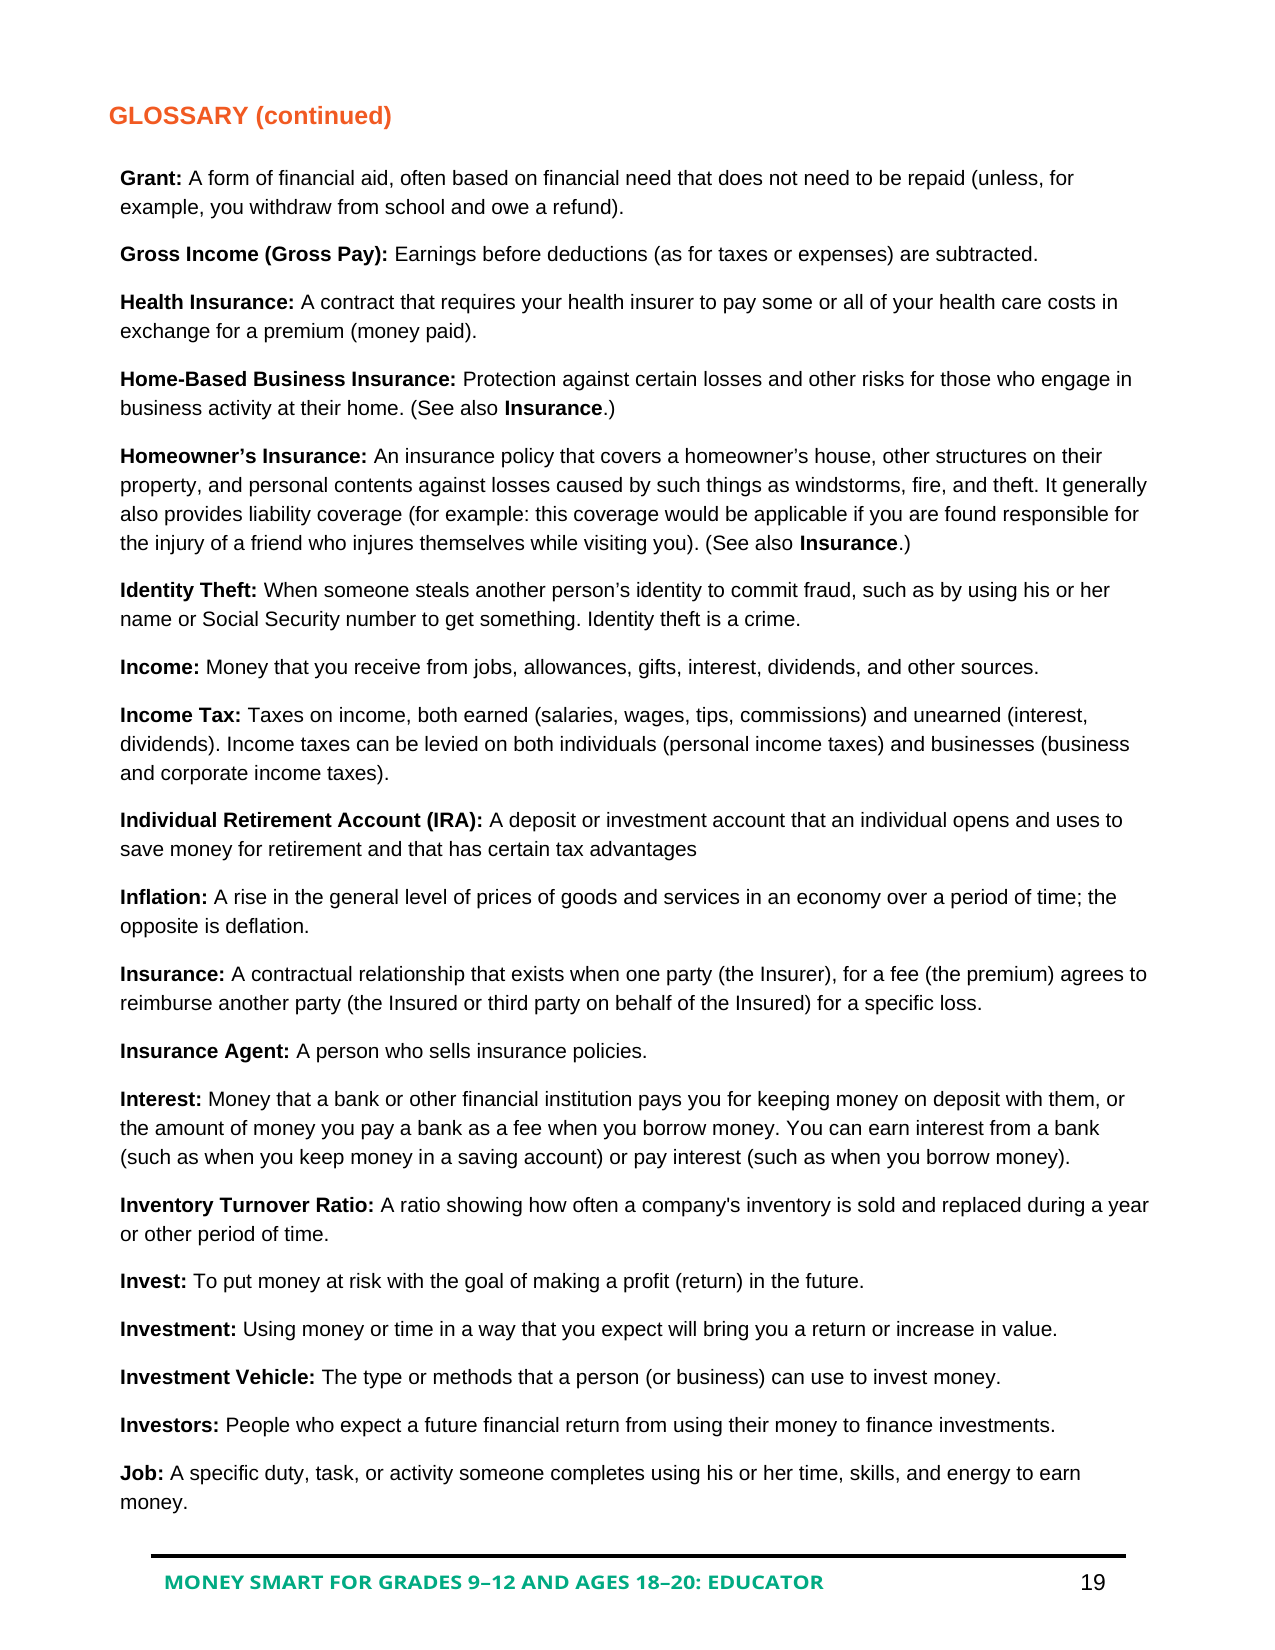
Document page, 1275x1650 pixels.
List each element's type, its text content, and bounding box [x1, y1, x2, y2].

text Investment: Using money or time in a way that you expect will bring you a return or increase in value. [120, 1317, 1107, 1341]
text Insurance Agent: A person who sells insurance policies. [120, 1039, 1107, 1063]
text Income: Money that you receive from jobs, allowances, gifts, interest, dividends, and other sources. [120, 655, 1107, 679]
text Inflation: A rise in the general level of prices of goods and services in an economy over a period of time; the opposite is deflation. [120, 885, 1120, 938]
text Job: A specific duty, task, or activity someone completes using his or her time, skills, and energy to earn money. [120, 1461, 1107, 1513]
text Homeowner’s Insurance: An insurance policy that covers a homeowner’s house, other structures on their property, and personal contents against losses caused by such things as windstorms, fire, and theft. It generally also provides liability coverage (for example: this coverage would be applicable if you are found responsible for the injury of a friend who injures themselves while visiting you). (See also Insurance.) [120, 443, 1166, 554]
text Individual Retirement Account (IRA): A deposit or investment account that an individual opens and uses to save money for retirement and that has certain tax advantages [120, 808, 1149, 861]
text Home-Based Business Insurance: Protection against certain losses and other risks for those who engage in business activity at their home. (See also Insurance.) [120, 367, 1149, 419]
text Income Tax: Taxes on income, both earned (salaries, wages, tips, commissions) and unearned (interest, dividends). Income taxes can be levied on both individuals (personal income taxes) and businesses (business and corporate income taxes). [120, 703, 1133, 784]
text Health Insurance: A contract that requires your health insurer to pay some or all of your health care costs in exchange for a premium (money paid). [120, 290, 1125, 343]
text Investors: People who expect a future financial return from using their money to finance investments. [120, 1413, 1107, 1437]
text Insurance: A contractual relationship that exists when one party (the Insurer), for a fee (the premium) agrees to reimburse another party (the Insured or third party on behalf of the Insured) for a specific loss. [120, 962, 1166, 1015]
text Invest: To put money at risk with the goal of making a profit (return) in the future. [120, 1269, 1107, 1293]
text Inventory Turnover Ratio: A ratio showing how often a company's inventory is sold and replaced during a year or other period of time. [120, 1192, 1166, 1245]
text Grant: A form of financial aid, often based on financial need that does not need to be repaid (unless, for example, you withdraw from school and owe a refund). [120, 166, 1107, 218]
text Investment Vehicle: The type or methods that a person (or business) can use to invest money. [120, 1365, 1107, 1389]
text Interest: Money that a bank or other financial institution pays you for keeping money on deposit with them, or the amount of money you pay a bank as a fee when you borrow money. You can earn interest from a bank (such as when you keep money in a saving account) or pay interest (such as when you borrow money). [120, 1087, 1128, 1168]
text Gross Income (Gross Pay): Earnings before deductions (as for taxes or expenses) are subtracted. [120, 242, 1107, 266]
text Identity Theft: When someone steals another person’s identity to commit fraud, such as by using his or her name or Social Security number to get something. Identity theft is a crime. [120, 578, 1125, 631]
